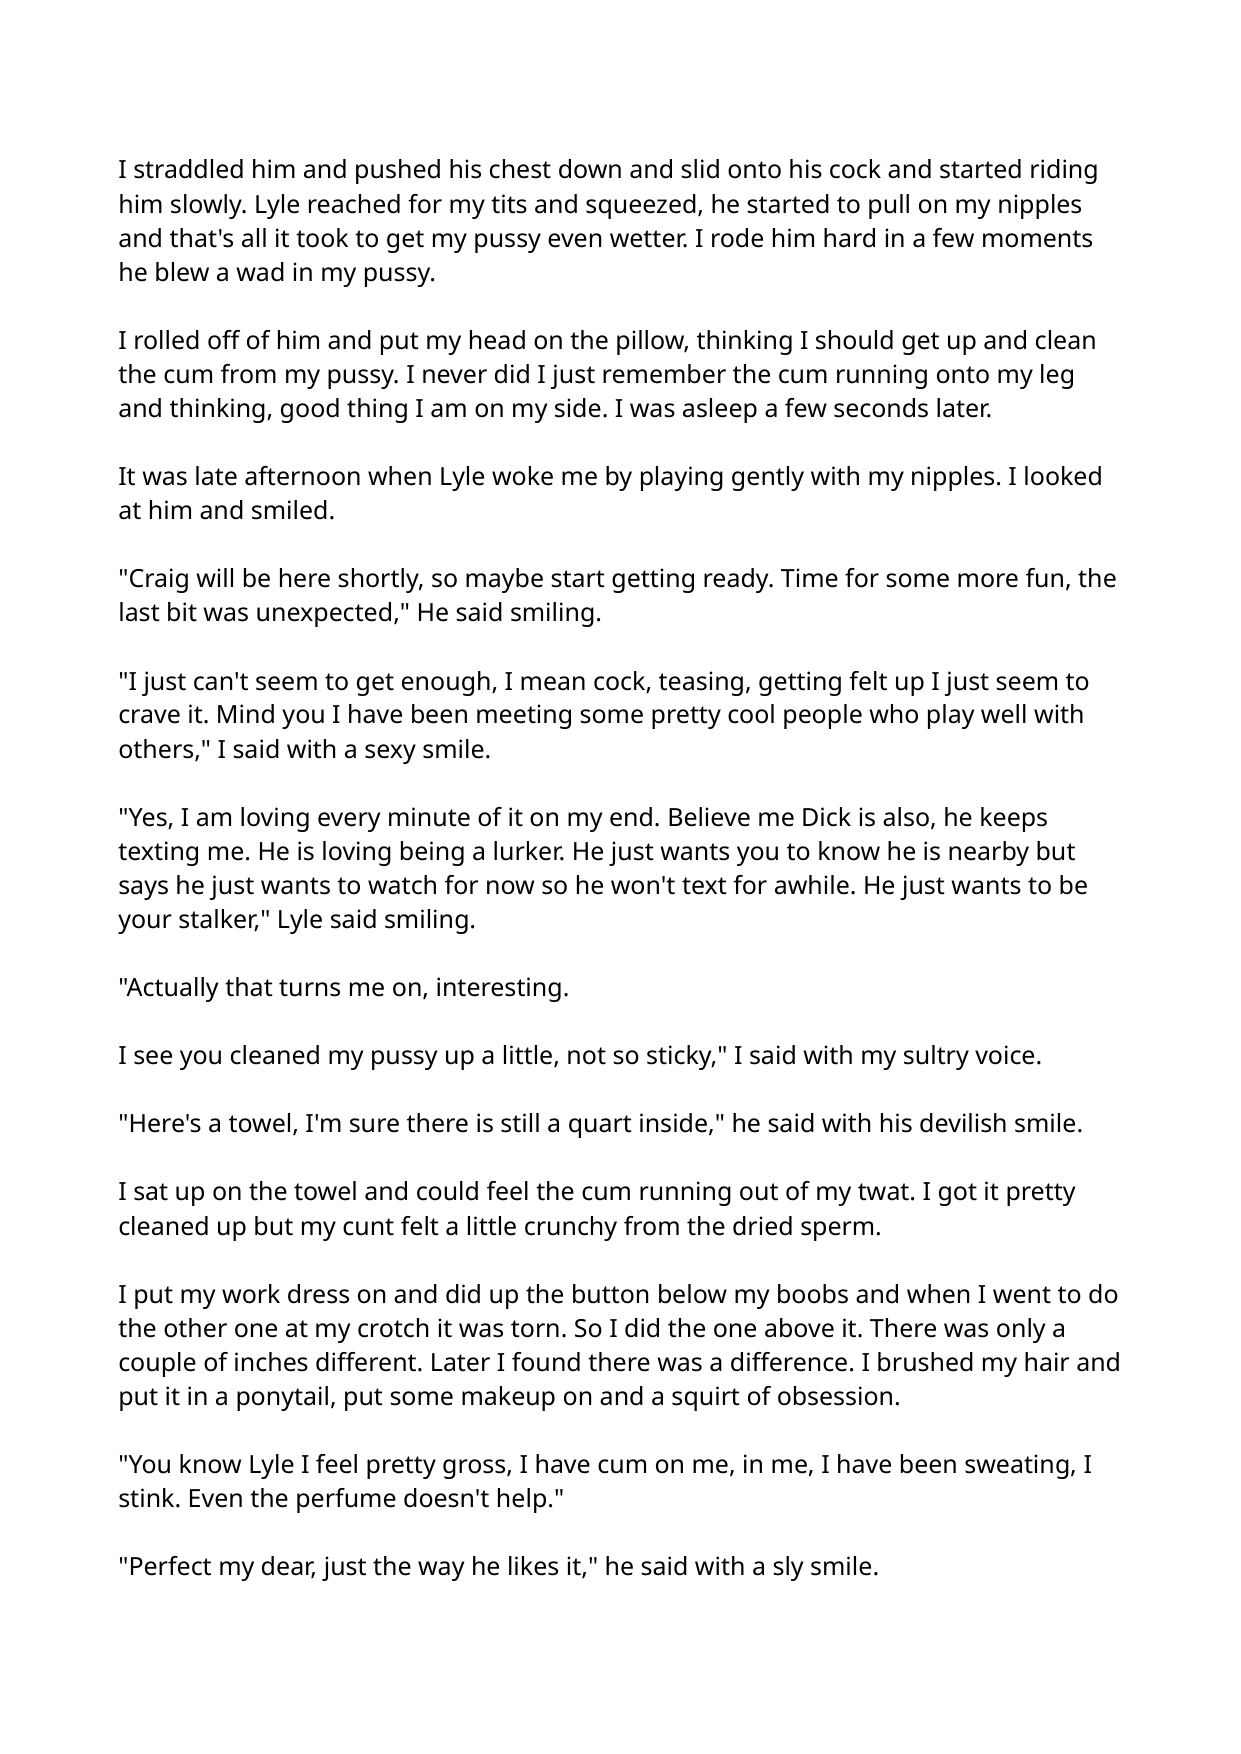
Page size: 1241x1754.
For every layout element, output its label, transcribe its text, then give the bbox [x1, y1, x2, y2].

text "Actually that turns me on, interesting. [118, 970, 1122, 1004]
text It was late afternoon when Lyle woke me by playing gently with my nipples. I looked at him and smiled. [118, 459, 1122, 527]
text "Yes, I am loving every minute of it on my end. Believe me Dick is also, he keeps texting me. He is loving being a lurker. He just wants you to know he is nearby but says he just wants to watch for now so he won't text for awhile. He just wants to be your stalker," Lyle said smiling. [118, 799, 1122, 936]
text "You know Lyle I feel pretty gross, I have cum on me, in me, I have been sweating, I stink. Even the perfume doesn't help." [118, 1447, 1122, 1515]
text "I just can't seem to get enough, I mean cock, teasing, getting felt up I just seem to crave it. Mind you I have been meeting some pretty cool people who play well with others," I said with a sexy smile. [118, 663, 1122, 765]
text I rolled off of him and put my head on the pillow, thinking I should get up and clean the cum from my pussy. I never did I just remember the cum running onto my leg and thinking, good thing I am on my side. I was asleep a few seconds later. [118, 322, 1122, 425]
text "Perfect my dear, just the way he likes it," he said with a sly smile. [118, 1549, 1122, 1583]
text "Craig will be here shortly, so maybe start getting ready. Time for some more fun, the last bit was unexpected," He said smiling. [118, 561, 1122, 629]
text I put my work dress on and did up the button below my boobs and when I went to do the other one at my crotch it was torn. So I did the one above it. There was only a couple of inches different. Later I found there was a difference. I brushed my hair and put it in a ponytail, put some makeup on and a squirt of obsession. [118, 1276, 1122, 1412]
text "Here's a towel, I'm sure there is still a quart inside," he said with his devilish smile. [118, 1106, 1122, 1140]
text I sat up on the towel and could feel the cum running out of my twat. I got it pretty cleaned up but my cunt felt a little crunchy from the dried sperm. [118, 1174, 1122, 1242]
text I straddled him and pushed his chest down and slid onto his cock and started riding him slowly. Lyle reached for my tits and squeezed, he started to pull on my nipples and that's all it took to get my pussy even wetter. I rode him hard in a few moments he blew a wad in my pussy. [118, 152, 1122, 288]
text I see you cleaned my pussy up a little, not so sticky," I said with my sultry voice. [118, 1038, 1122, 1072]
